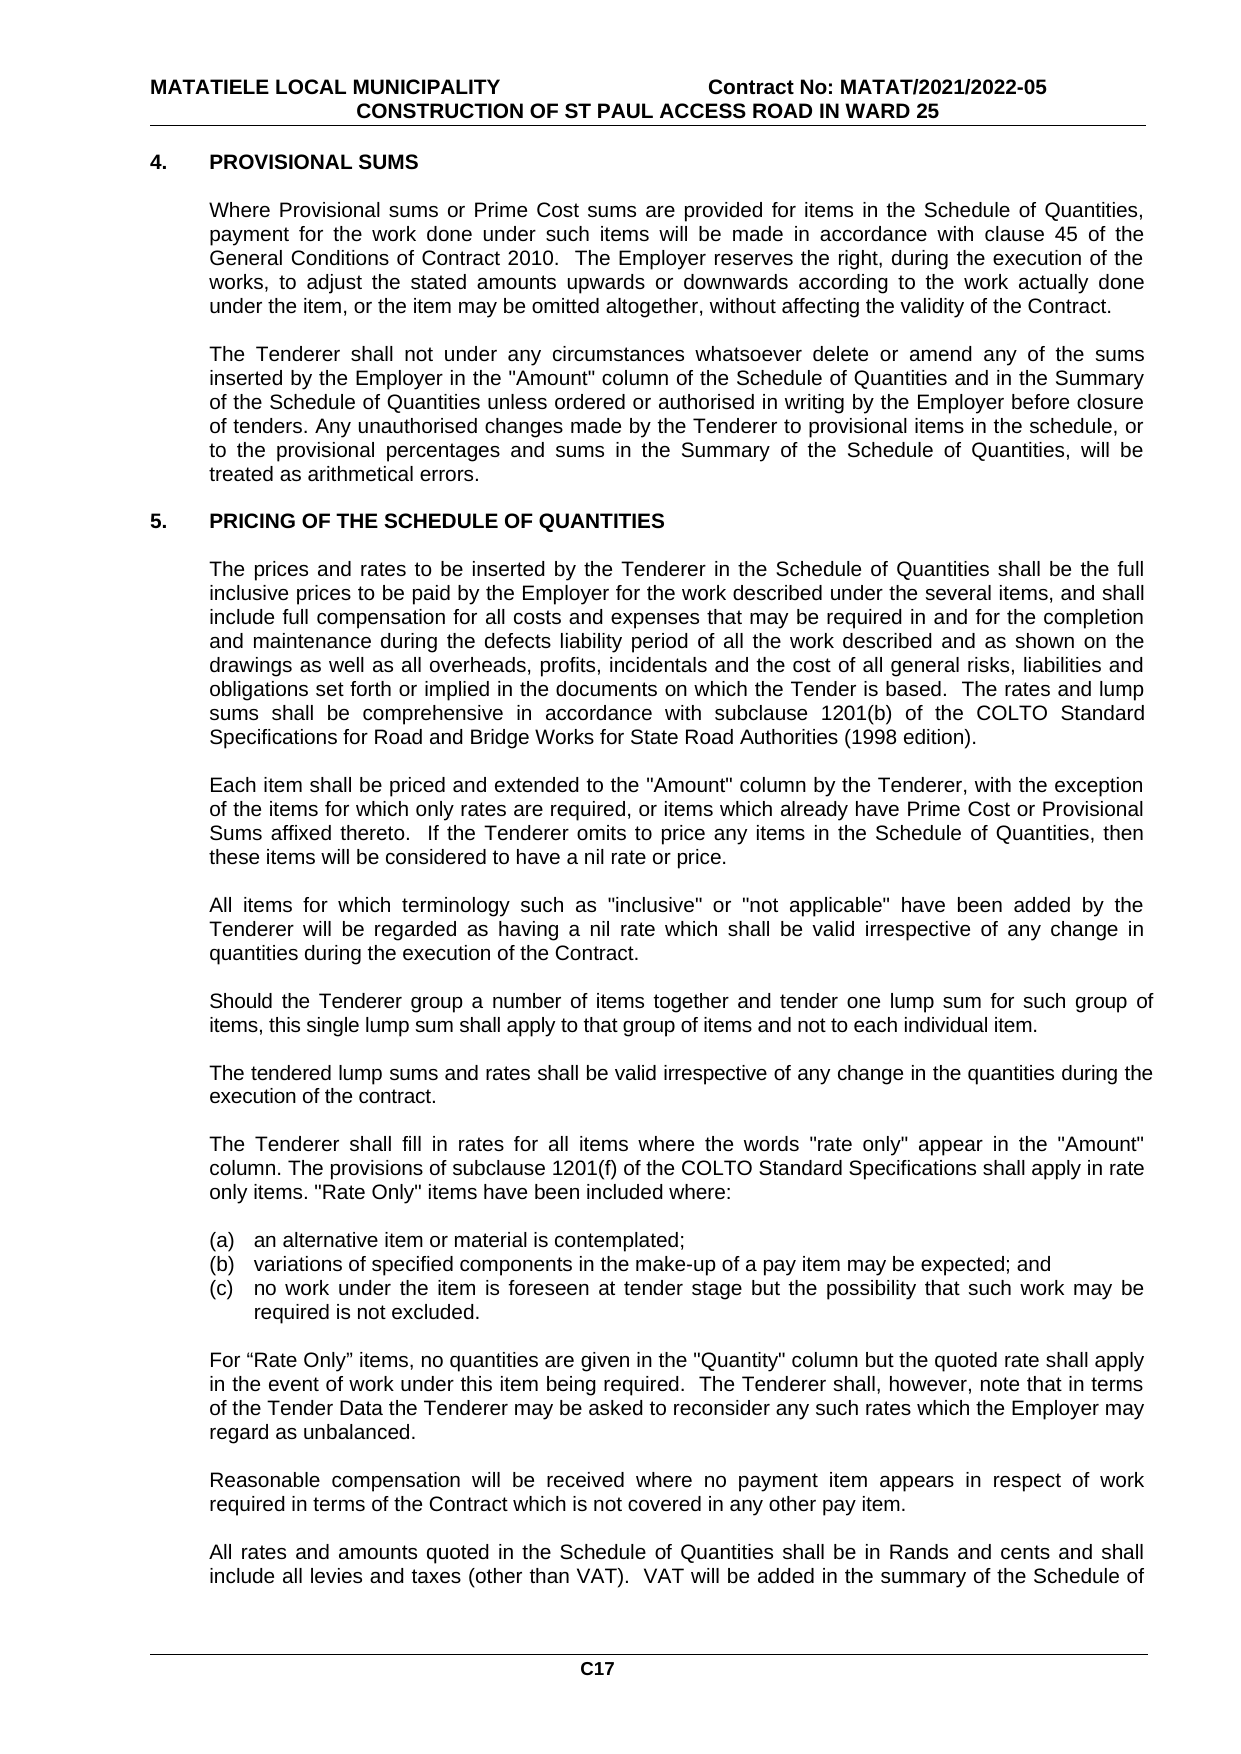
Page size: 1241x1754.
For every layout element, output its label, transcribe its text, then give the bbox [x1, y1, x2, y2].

text 4. PROVISIONAL SUMS [150, 150, 1146, 174]
text The Tenderer shall not under any circumstances whatsoever delete or amend any of the sums inserted by the Employer in the "Amount" column of the Schedule of Quantities and in the Summary of the Schedule of Quantities unless ordered or authorised in writing by the Employer before closure of tenders. Any unauthorised changes made by the Tenderer to provisional items in the schedule, or to the provisional percentages and sums in the Summary of the Schedule of Quantities, will be treated as arithmetical errors. [209, 342, 1146, 485]
text Each item shall be priced and extended to the "Amount" column by the Tenderer, with the exception of the items for which only rates are required, or items which already have Prime Cost or Provisional Sums affixed thereto. If the Tenderer omits to price any items in the Schedule of Quantities, then these items will be considered to have a nil rate or price. [209, 773, 1146, 869]
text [209, 1539, 1146, 1587]
text Should the Tenderer group a number of items together and tender one lump sum for such group of items, this single lump sum shall apply to that group of items and not to each individual item. [209, 988, 1154, 1036]
text 5. PRICING OF THE SCHEDULE OF QUANTITIES [150, 509, 1146, 533]
text For “Rate Only” items, no quantities are given in the "Quantity" column but the quoted rate shall apply in the event of work under this item being required. The Tenderer shall, however, note that in terms of the Tender Data the Tenderer may be asked to reconsider any such rates which the Employer may regard as unbalanced. [209, 1348, 1146, 1444]
text The Tenderer shall fill in rates for all items where the words "rate only" appear in the "Amount" column. The provisions of subclause 1201(f) of the COLTO Standard Specifications shall apply in rate only items. "Rate Only" items have been included where: [209, 1132, 1146, 1204]
text Where Provisional sums or Prime Cost sums are provided for items in the Schedule of Quantities, payment for the work done under such items will be made in accordance with clause 45 of the General Conditions of Contract 2010. The Employer reserves the right, during the execution of the works, to adjust the stated amounts upwards or downwards according to the work actually done under the item, or the item may be omitted altogether, without affecting the validity of the Contract. [209, 198, 1146, 318]
text The tendered lump sums and rates shall be valid irrespective of any change in the quantities during the execution of the contract. [209, 1060, 1154, 1108]
text The prices and rates to be inserted by the Tenderer in the Schedule of Quantities shall be the full inclusive prices to be paid by the Employer for the work described under the several items, and shall include full compensation for all costs and expenses that may be required in and for the completion and maintenance during the defects liability period of all the work described and as shown on the drawings as well as all overheads, profits, incidentals and the cost of all general risks, liabilities and obligations set forth or implied in the documents on which the Tender is based. The rates and lump sums shall be comprehensive in accordance with subclause 1201(b) of the COLTO Standard Specifications for Road and Bridge Works for State Road Authorities (1998 edition). [209, 557, 1146, 749]
text (b) variations of specified components in the make-up of a pay item may be expected; and [209, 1252, 1146, 1276]
text Reasonable compensation will be received where no payment item appears in respect of work required in terms of the Contract which is not covered in any other pay item. [209, 1468, 1146, 1516]
text (a) an alternative item or material is contemplated; [209, 1228, 1146, 1252]
text All items for which terminology such as "inclusive" or "not applicable" have been added by the Tenderer will be regarded as having a nil rate which shall be valid irrespective of any change in quantities during the execution of the Contract. [209, 893, 1146, 964]
text (c) no work under the item is foreseen at tender stage but the possibility that such work may be required is not excluded. [209, 1276, 1146, 1324]
